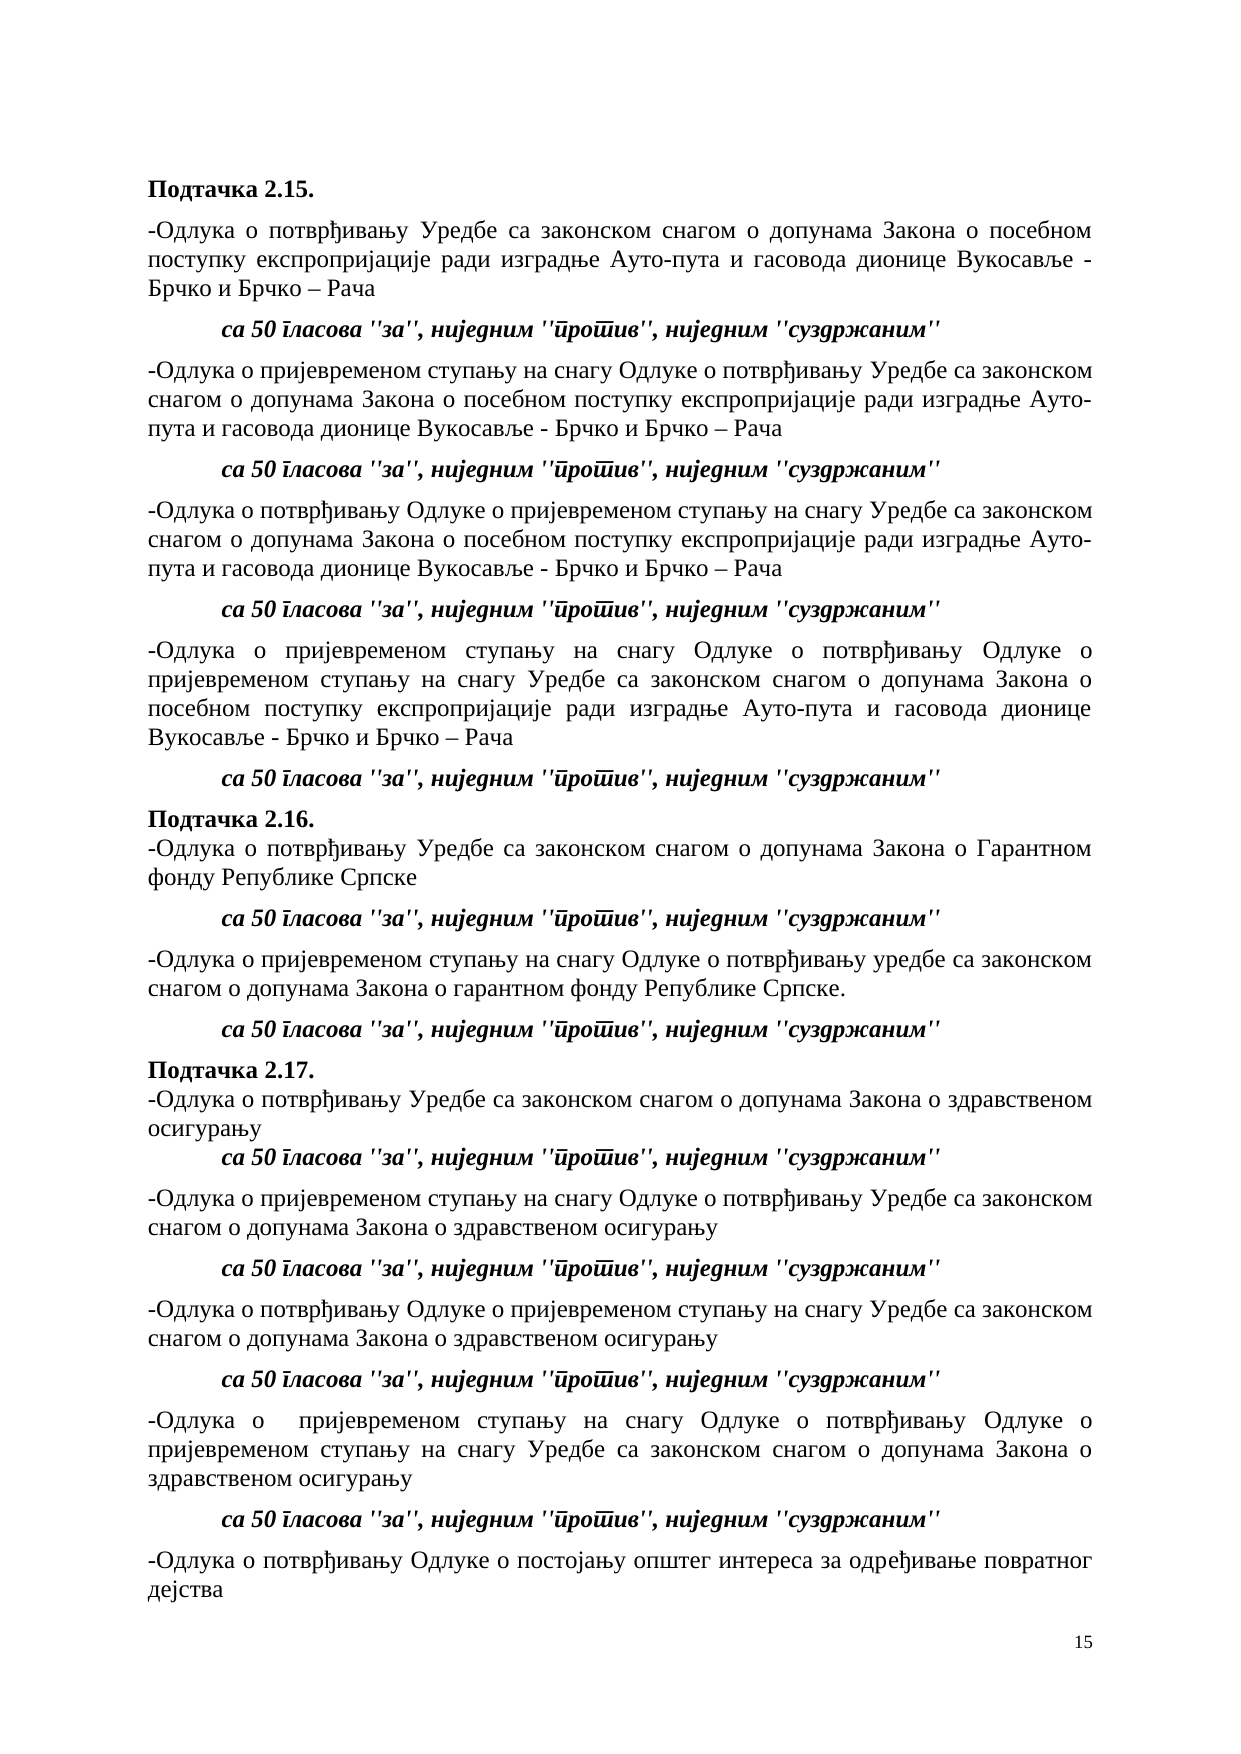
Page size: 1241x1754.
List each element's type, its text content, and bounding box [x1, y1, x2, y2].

text -Одлука о потврђивању Одлуке о пријевременом ступању на снагу Уредбе са законском снагом о допунама Закона о здравственом осигурању [148, 1294, 1093, 1352]
text Подтачка 2.15. [148, 174, 1093, 203]
text -Одлука о потврђивању Уредбе са законском снагом о допунама Закона о посебном поступку експропријације ради изградње Ауто-пута и гасовода дионице Вукосавље - Брчко и Брчко – Рача [148, 215, 1093, 302]
text -Одлука о потврђивању Одлуке о пријевременом ступању на снагу Уредбе са законском снагом о допунама Закона о посебном поступку експропријације ради изградње Ауто-пута и гасовода дионице Вукосавље - Брчко и Брчко – Рача [148, 495, 1093, 582]
text Подтачка 2.17. [148, 1055, 1093, 1084]
text са 50 гласова ''за'', ниједним ''против'', ниједним ''суздржаним'' [148, 1014, 1093, 1043]
text са 50 гласова ''за'', ниједним ''против'', ниједним ''суздржаним'' [148, 1142, 1093, 1170]
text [148, 1504, 1093, 1533]
text -Одлука о пријевременом ступању на снагу Одлуке о потврђивању Одлуке о пријевременом ступању на снагу Уредбе са законском снагом о допунама Закона о посебном поступку експропријације ради изградње Ауто-пута и гасовода дионице Вукосавље - Брчко и Брчко – Рача [148, 635, 1093, 750]
text са 50 гласова ''за'', ниједним ''против'', ниједним ''суздржаним'' [148, 594, 1093, 623]
text са 50 гласова ''за'', ниједним ''против'', ниједним ''суздржаним'' [148, 1364, 1093, 1393]
text -Одлука о потврђивању Уредбе са законском снагом о допунама Закона о здравственом осигурању [148, 1084, 1093, 1142]
text са 50 гласова ''за'', ниједним ''против'', ниједним ''суздржаним'' [148, 903, 1093, 932]
text -Одлука о пријевременом ступању на снагу Одлуке о потврђивању Одлуке о пријевременом ступању на снагу Уредбе са законском снагом о допунама Закона о здравственом осигурању [148, 1405, 1093, 1492]
text -Одлука о пријевременом ступању на снагу Одлуке о потврђивању Уредбе са законском снагом о допунама Закона о посебном поступку експропријације ради изградње Ауто-пута и гасовода дионице Вукосавље - Брчко и Брчко – Рача [148, 355, 1093, 442]
text -Одлука о пријевременом ступању на снагу Одлуке о потврђивању Уредбе са законском снагом о допунама Закона о здравственом осигурању [148, 1183, 1093, 1240]
text са 50 гласова ''за'', ниједним ''против'', ниједним ''суздржаним'' [148, 314, 1093, 343]
text Подтачка 2.16. [148, 804, 1093, 833]
text -Одлука о потврђивању Уредбе са законском снагом о допунама Закона о Гарантном фонду Републике Српске [148, 833, 1093, 890]
text са 50 гласова ''за'', ниједним ''против'', ниједним ''суздржаним'' [148, 1253, 1093, 1282]
text -Одлука о пријевременом ступању на снагу Одлуке о потврђивању уредбе са законском снагом о допунама Закона о гарантном фонду Републике Српске. [148, 944, 1093, 1002]
text -Одлука о потврђивању Одлуке о постојању општег интереса за одрeђивање повратног дејства [148, 1545, 1093, 1603]
text са 50 гласова ''за'', ниједним ''против'', ниједним ''суздржаним'' [148, 454, 1093, 483]
text са 50 гласова ''за'', ниједним ''против'', ниједним ''суздржаним'' [148, 763, 1093, 792]
